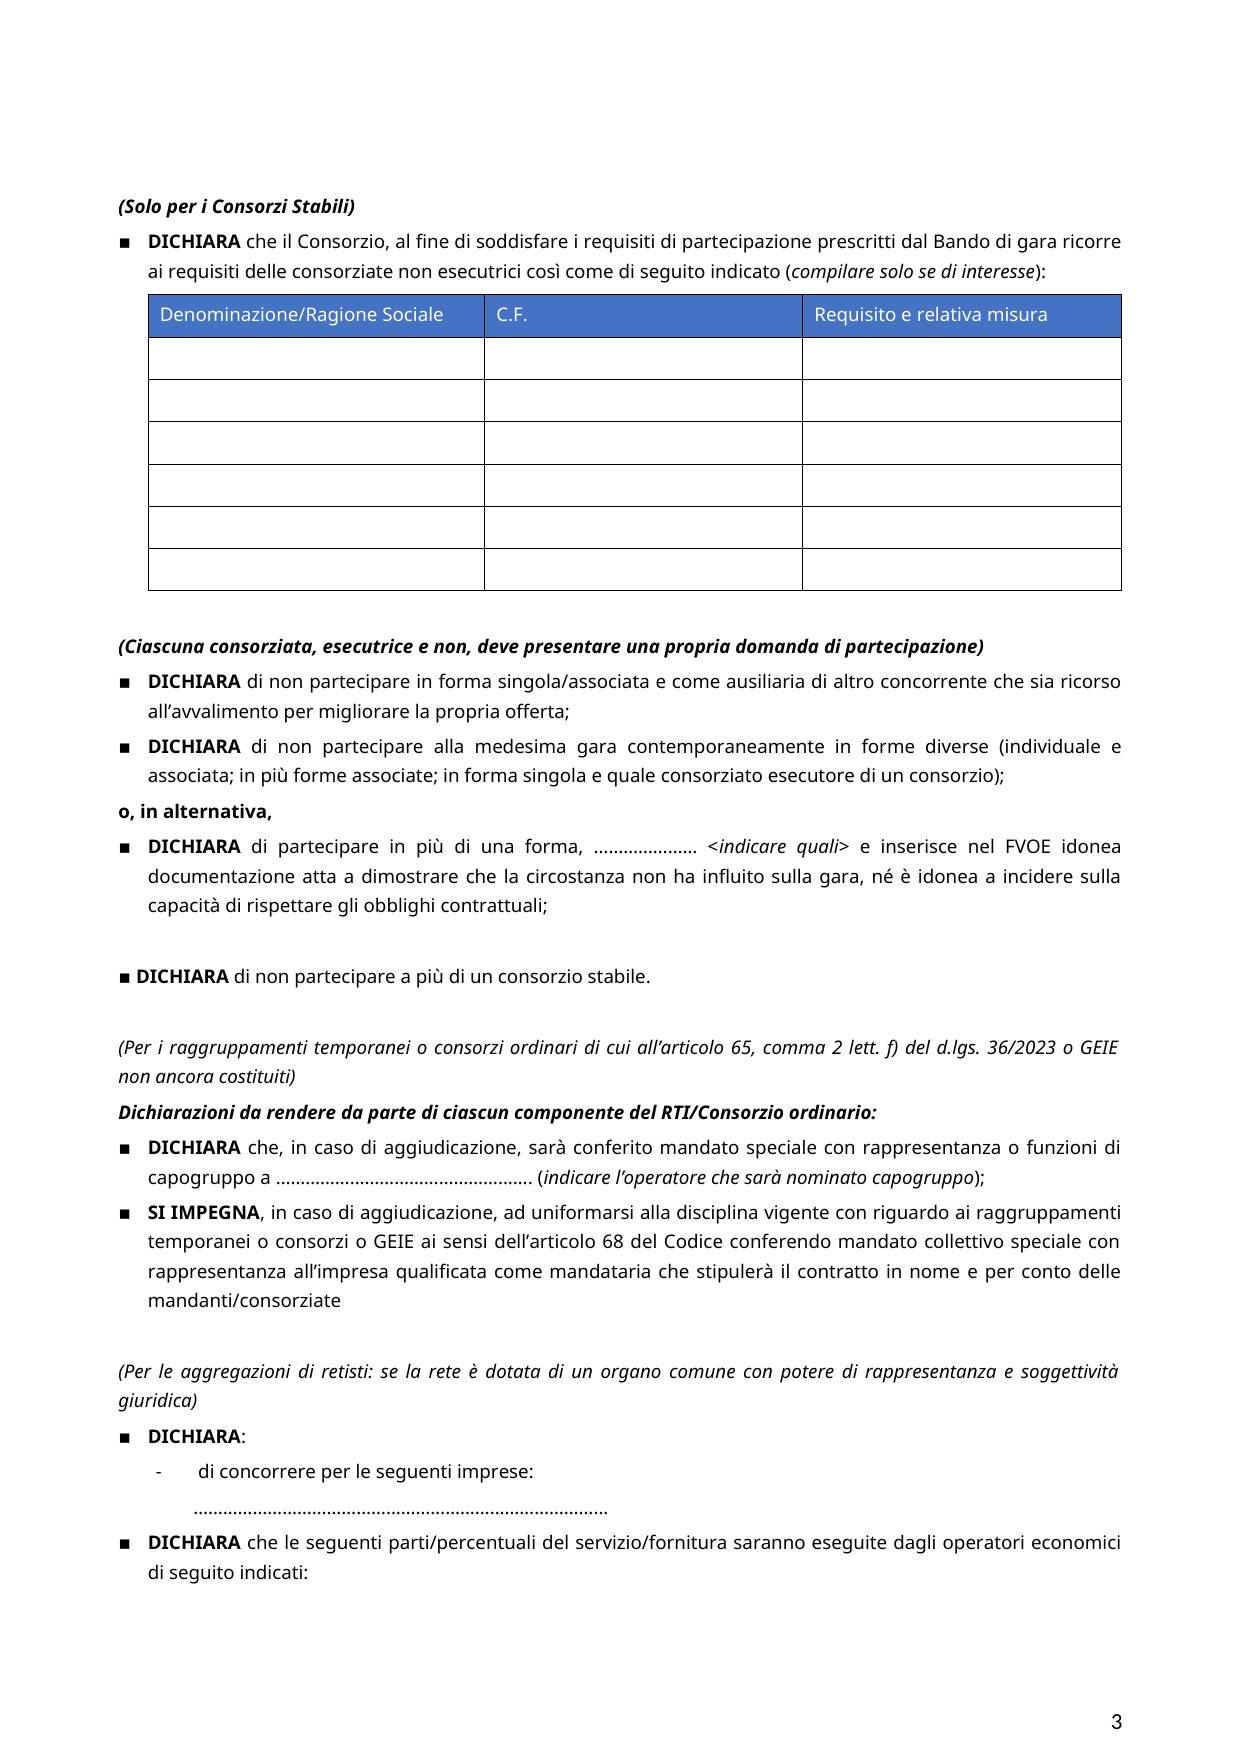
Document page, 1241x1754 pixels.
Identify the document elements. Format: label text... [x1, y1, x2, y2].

text ………………………………………………………………………… [118, 1494, 1122, 1520]
table_cell [149, 422, 484, 463]
table_cell [803, 338, 1121, 379]
table_cell [149, 338, 484, 379]
text (Per i raggruppamenti temporanei o consorzi ordinari di cui all’articolo 65, comma 2 lett. f) del d.lgs. 36/2023 o GEIE non ancora costituiti) [118, 1034, 1122, 1089]
table_cell [803, 465, 1121, 506]
table_cell [149, 507, 484, 548]
text ▪ DICHIARA di non partecipare alla medesima gara contemporaneamente in forme diverse (individuale e associata; in più forme associate; in forma singola e quale consorziato esecutore di un consorzio); [118, 733, 1122, 788]
table_cell [803, 549, 1121, 590]
text ▪ DICHIARA di partecipare in più di una forma, ………………… <indicare quali> e inserisce nel FVOE idonea documentazione atta a dimostrare che la circostanza non ha influito sulla gara, né è idonea a incidere sulla capacità di rispettare gli obblighi contrattuali; [118, 834, 1122, 918]
table_header C.F. [485, 295, 802, 337]
text o, in alternativa, [118, 798, 1122, 824]
text ▪ DICHIARA che le seguenti parti/percentuali del servizio/fornitura saranno eseguite dagli operatori economici di seguito indicati: [118, 1530, 1122, 1584]
table_cell [803, 422, 1121, 463]
table_header Denominazione/Ragione Sociale [149, 295, 484, 337]
table_cell [485, 465, 802, 506]
table_header Requisito e relativa misura [803, 295, 1121, 337]
table_cell [803, 380, 1121, 421]
text (Per le aggregazioni di retisti: se la rete è dotata di un organo comune con potere di rappresentanza e soggettività giuridica) [118, 1358, 1122, 1413]
table_cell [149, 465, 484, 506]
list di concorrere per le seguenti imprese: [156, 1459, 1122, 1484]
table_cell [149, 549, 484, 590]
table_cell [485, 507, 802, 548]
text (Solo per i Consorzi Stabili) [118, 193, 1122, 219]
table_cell [485, 549, 802, 590]
table_cell [485, 422, 802, 463]
table_cell [149, 380, 484, 421]
text Dichiarazioni da rendere da parte di ciascun componente del RTI/Consorzio ordinario: [118, 1099, 1122, 1125]
table_cell [803, 507, 1121, 548]
text ▪ DICHIARA: [118, 1423, 1122, 1449]
table_cell [485, 380, 802, 421]
text ▪ SI IMPEGNA, in caso di aggiudicazione, ad uniformarsi alla disciplina vigente con riguardo ai raggruppamenti temporanei o consorzi o GEIE ai sensi dell’articolo 68 del Codice conferendo mandato collettivo speciale con rappresentanza all’impresa qualificata come mandataria che stipulerà il contratto in nome e per conto delle mandanti/consorziate [118, 1199, 1122, 1313]
text ▪ DICHIARA che il Consorzio, al fine di soddisfare i requisiti di partecipazione prescritti dal Bando di gara ricorre ai requisiti delle consorziate non esecutrici così come di seguito indicato (compilare solo se di interesse): [118, 229, 1122, 284]
text ▪ DICHIARA di non partecipare in forma singola/associata e come ausiliaria di altro concorrente che sia ricorso all’avvalimento per migliorare la propria offerta; [118, 669, 1122, 723]
text (Ciascuna consorziata, esecutrice e non, deve presentare una propria domanda di partecipazione) [118, 633, 1122, 659]
text ▪ DICHIARA di non partecipare a più di un consorzio stabile. [118, 963, 1122, 989]
text ▪ DICHIARA che, in caso di aggiudicazione, sarà conferito mandato speciale con rappresentanza o funzioni di capogruppo a ……………………………………………. (indicare l’operatore che sarà nominato capogruppo); [118, 1135, 1122, 1189]
table_cell [485, 338, 802, 379]
